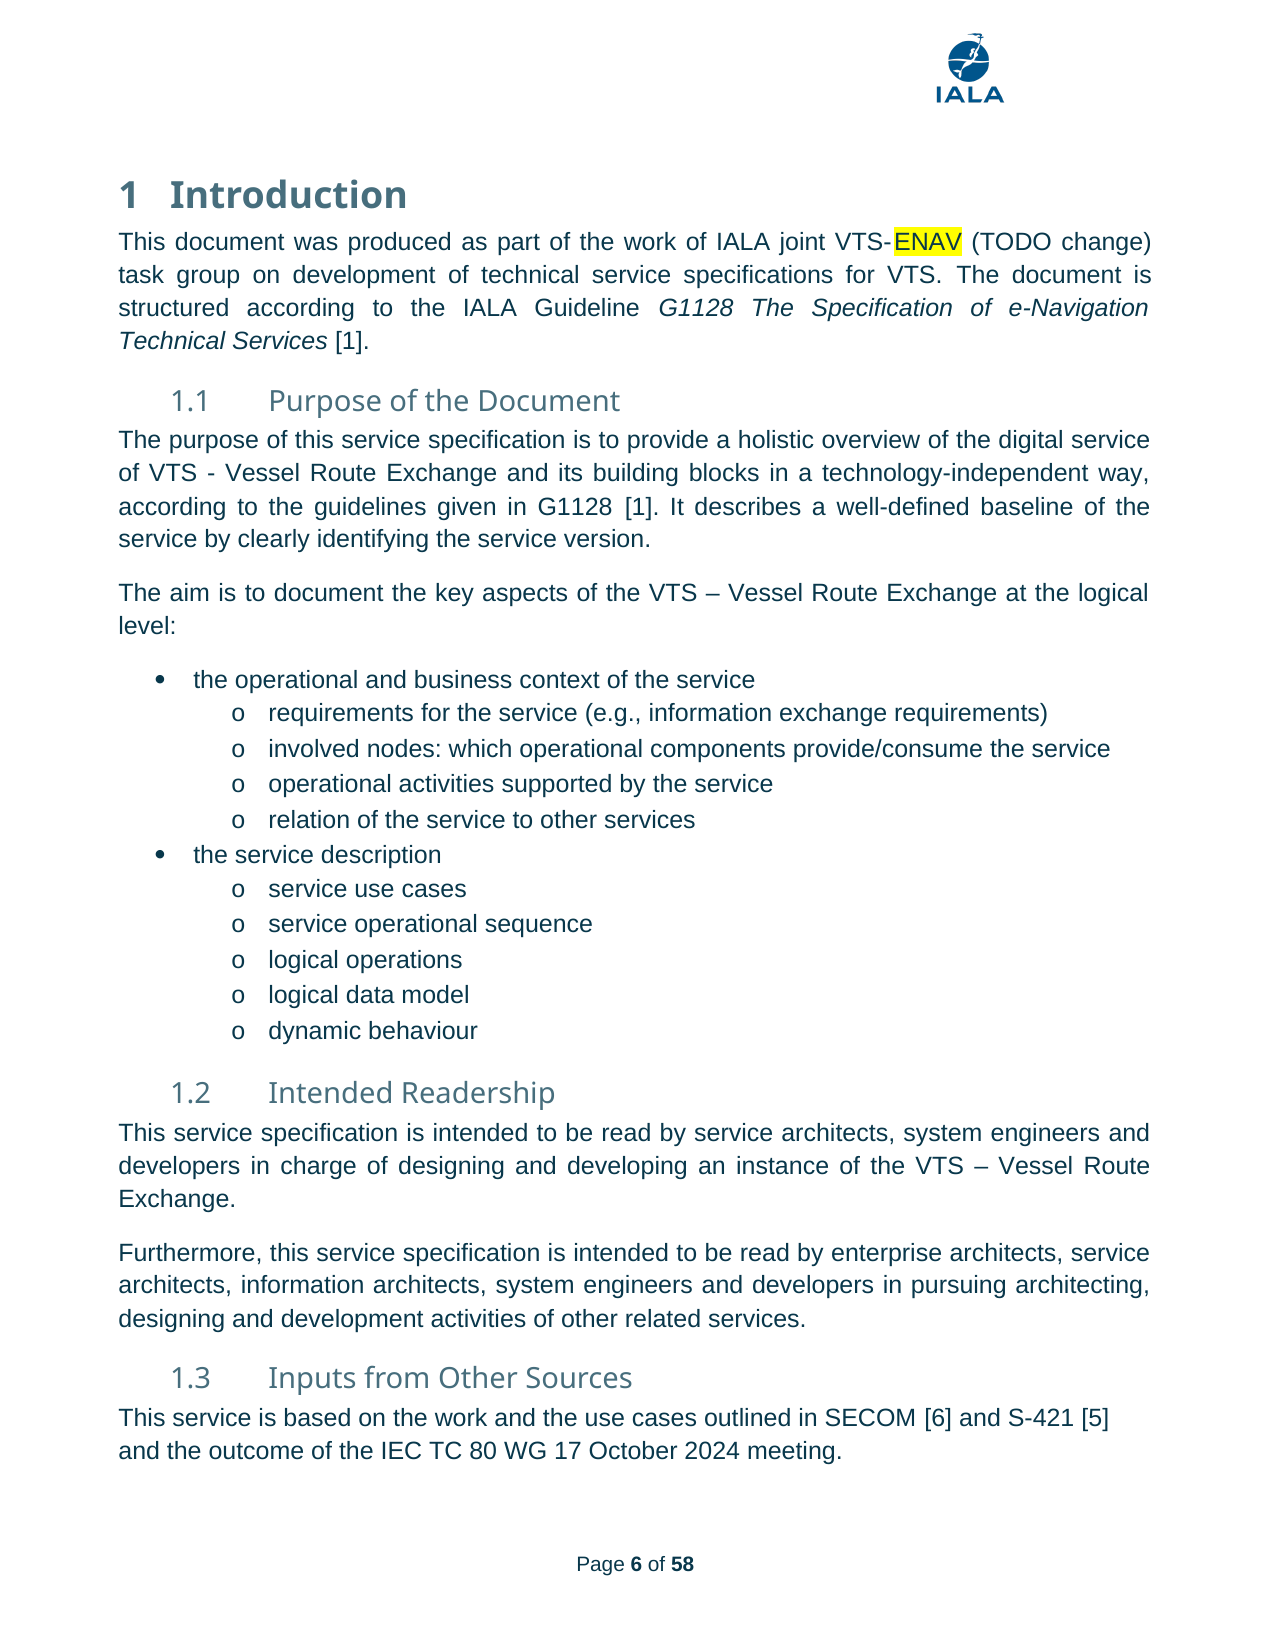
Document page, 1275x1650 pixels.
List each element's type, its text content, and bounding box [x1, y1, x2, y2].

text This service is based on the work and the use cases outlined in SECOM [6] and S-421 [5] and the outcome of the IEC TC 80 WG 17 October 2024 meeting. [118, 1403, 1152, 1465]
text This document was produced as part of the work of IALA joint VTS-ENAV (TODO change) task group on development of technical service specifications for VTS. The document is structured according to the IALA Guideline G1128 The Specification of e-Navigation Technical Services [1]. [118, 227, 1152, 355]
list logical operations [231, 944, 1152, 976]
text This service specification is intended to be read by service architects, system engineers and developers in charge of designing and developing an instance of the VTS – Vessel Route Exchange. [118, 1118, 1152, 1212]
list the operational and business context of the service [156, 665, 1152, 694]
text Furthermore, this service specification is intended to be read by enterprise architects, service architects, information architects, system engineers and developers in pursuing architecting, designing and development activities of other related services. [118, 1237, 1152, 1332]
list service operational sequence [231, 909, 1152, 940]
list relation of the service to other services [231, 805, 1152, 836]
list dynamic behaviour [231, 1016, 1152, 1047]
subtitle Inputs from Other Sources [170, 1357, 1152, 1397]
list involved nodes: which operational components provide/consume the service [231, 734, 1152, 765]
text The purpose of this service specification is to provide a holistic overview of the digital service of VTS - Vessel Route Exchange and its building blocks in a technology-independent way, according to the guidelines given in G1128 [1]. It describes a well-defined baseline of the service by clearly identifying the service version. [118, 425, 1152, 553]
picture [921, 25, 1016, 118]
list operational activities supported by the service [231, 769, 1152, 800]
list requirements for the service (e.g., information exchange requirements) [231, 698, 1152, 729]
subtitle Purpose of the Document [170, 380, 1152, 419]
list the service description [156, 840, 1152, 869]
list service use cases [231, 873, 1152, 904]
text The aim is to document the key aspects of the VTS – Vessel Route Exchange at the logical level: [118, 578, 1152, 640]
subtitle Introduction [118, 168, 1152, 219]
list logical data model [231, 980, 1152, 1011]
subtitle Intended Readership [170, 1072, 1152, 1112]
